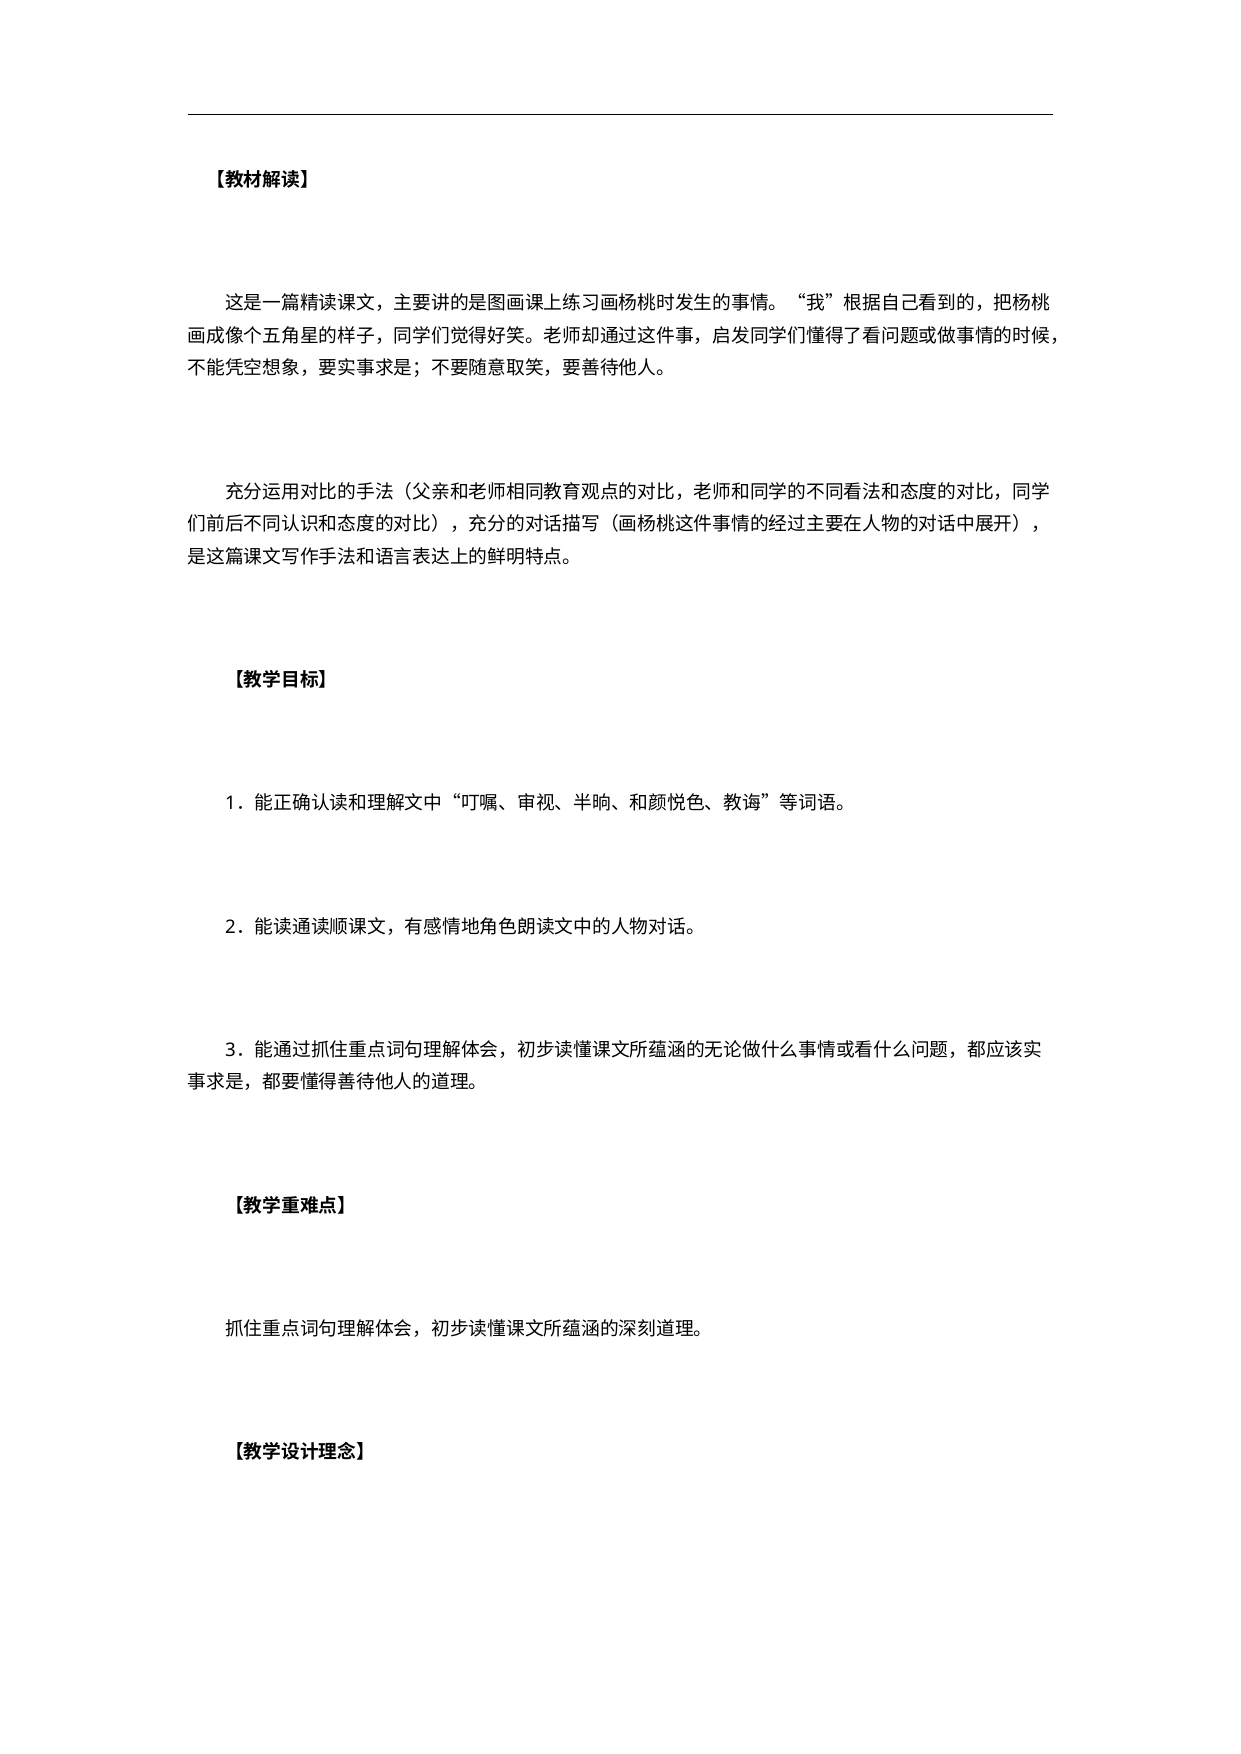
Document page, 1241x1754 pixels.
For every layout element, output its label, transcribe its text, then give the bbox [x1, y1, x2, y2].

text 【教学目标】 [187, 662, 1053, 694]
text 3．能通过抓住重点词句理解体会，初步读懂课文所蕴涵的无论做什么事情或看什么问题，都应该实事求是，都要懂得善待他人的道理。 [187, 1032, 1053, 1097]
text 充分运用对比的手法（父亲和老师相同教育观点的对比，老师和同学的不同看法和态度的对比，同学们前后不同认识和态度的对比），充分的对话描写（画杨桃这件事情的经过主要在人物的对话中展开），是这篇课文写作手法和语言表达上的鲜明特点。 [187, 474, 1053, 571]
text 抓住重点词句理解体会，初步读懂课文所蕴涵的深刻道理。 [187, 1311, 1053, 1344]
text 1．能正确认读和理解文中“叮嘱、审视、半晌、和颜悦色、教诲”等词语。 [187, 785, 1053, 818]
text 2．能读通读顺课文，有感情地角色朗读文中的人物对话。 [187, 909, 1053, 941]
text 【教学设计理念】 [187, 1434, 1053, 1467]
text 【教学重难点】 [187, 1188, 1053, 1220]
text 【教材解读】 [187, 162, 1053, 194]
text 这是一篇精读课文，主要讲的是图画课上练习画杨桃时发生的事情。“我”根据自己看到的，把杨桃画成像个五角星的样子，同学们觉得好笑。老师却通过这件事，启发同学们懂得了看问题或做事情的时候，不能凭空想象，要实事求是；不要随意取笑，要善待他人。 [187, 285, 1053, 383]
